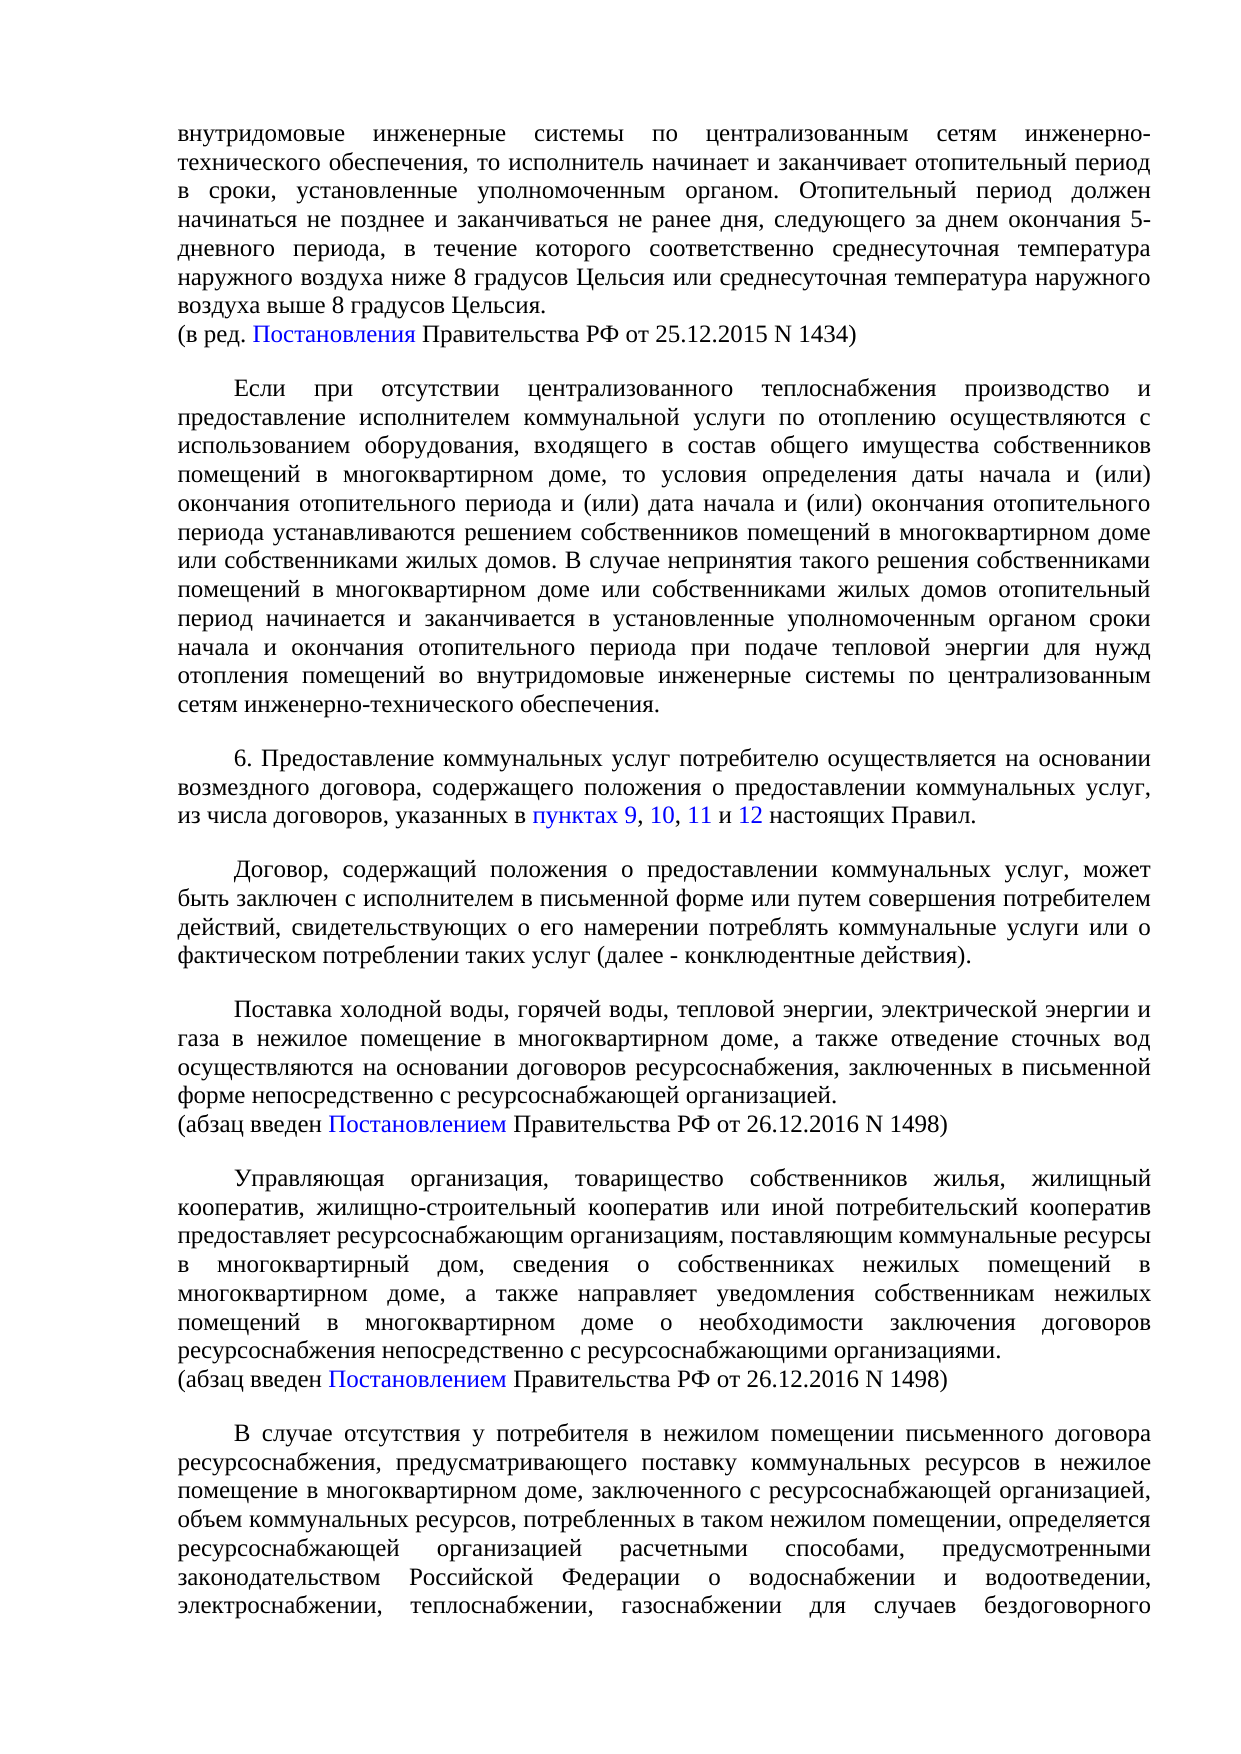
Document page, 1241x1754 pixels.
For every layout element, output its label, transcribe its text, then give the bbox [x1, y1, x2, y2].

text (абзац введен Постановлением Правительства РФ от 26.12.2016 N 1498) [177, 1364, 1152, 1393]
text (в ред. Постановления Правительства РФ от 25.12.2015 N 1434) [177, 319, 1152, 348]
text Управляющая организация, товарищество собственников жилья, жилищный кооператив, жилищно-строительный кооператив или иной потребительский кооператив предоставляет ресурсоснабжающим организациям, поставляющим коммунальные ресурсы в многоквартирный дом, сведения о собственниках нежилых помещений в многоквартирном доме, а также направляет уведомления собственникам нежилых помещений в многоквартирном доме о необходимости заключения договоров ресурсоснабжения непосредственно с ресурсоснабжающими организациями. [177, 1163, 1152, 1364]
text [177, 118, 1152, 319]
text Договор, содержащий положения о предоставлении коммунальных услуг, может быть заключен с исполнителем в письменной форме или путем совершения потребителем действий, свидетельствующих о его намерении потреблять коммунальные услуги или о фактическом потреблении таких услуг (далее - конклюдентные действия). [177, 854, 1152, 969]
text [177, 1418, 1152, 1619]
text 6. Предоставление коммунальных услуг потребителю осуществляется на основании возмездного договора, содержащего положения о предоставлении коммунальных услуг, из числа договоров, указанных в пунктах 9, 10, 11 и 12 настоящих Правил. [177, 743, 1152, 829]
text (абзац введен Постановлением Правительства РФ от 26.12.2016 N 1498) [177, 1109, 1152, 1138]
text Поставка холодной воды, горячей воды, тепловой энергии, электрической энергии и газа в нежилое помещение в многоквартирном доме, а также отведение сточных вод осуществляются на основании договоров ресурсоснабжения, заключенных в письменной форме непосредственно с ресурсоснабжающей организацией. [177, 994, 1152, 1109]
text Если при отсутствии централизованного теплоснабжения производство и предоставление исполнителем коммунальной услуги по отоплению осуществляются с использованием оборудования, входящего в состав общего имущества собственников помещений в многоквартирном доме, то условия определения даты начала и (или) окончания отопительного периода и (или) дата начала и (или) окончания отопительного периода устанавливаются решением собственников помещений в многоквартирном доме или собственниками жилых домов. В случае непринятия такого решения собственниками помещений в многоквартирном доме или собственниками жилых домов отопительный период начинается и заканчивается в установленные уполномоченным органом сроки начала и окончания отопительного периода при подаче тепловой энергии для нужд отопления помещений во внутридомовые инженерные системы по централизованным сетям инженерно-технического обеспечения. [177, 373, 1152, 718]
